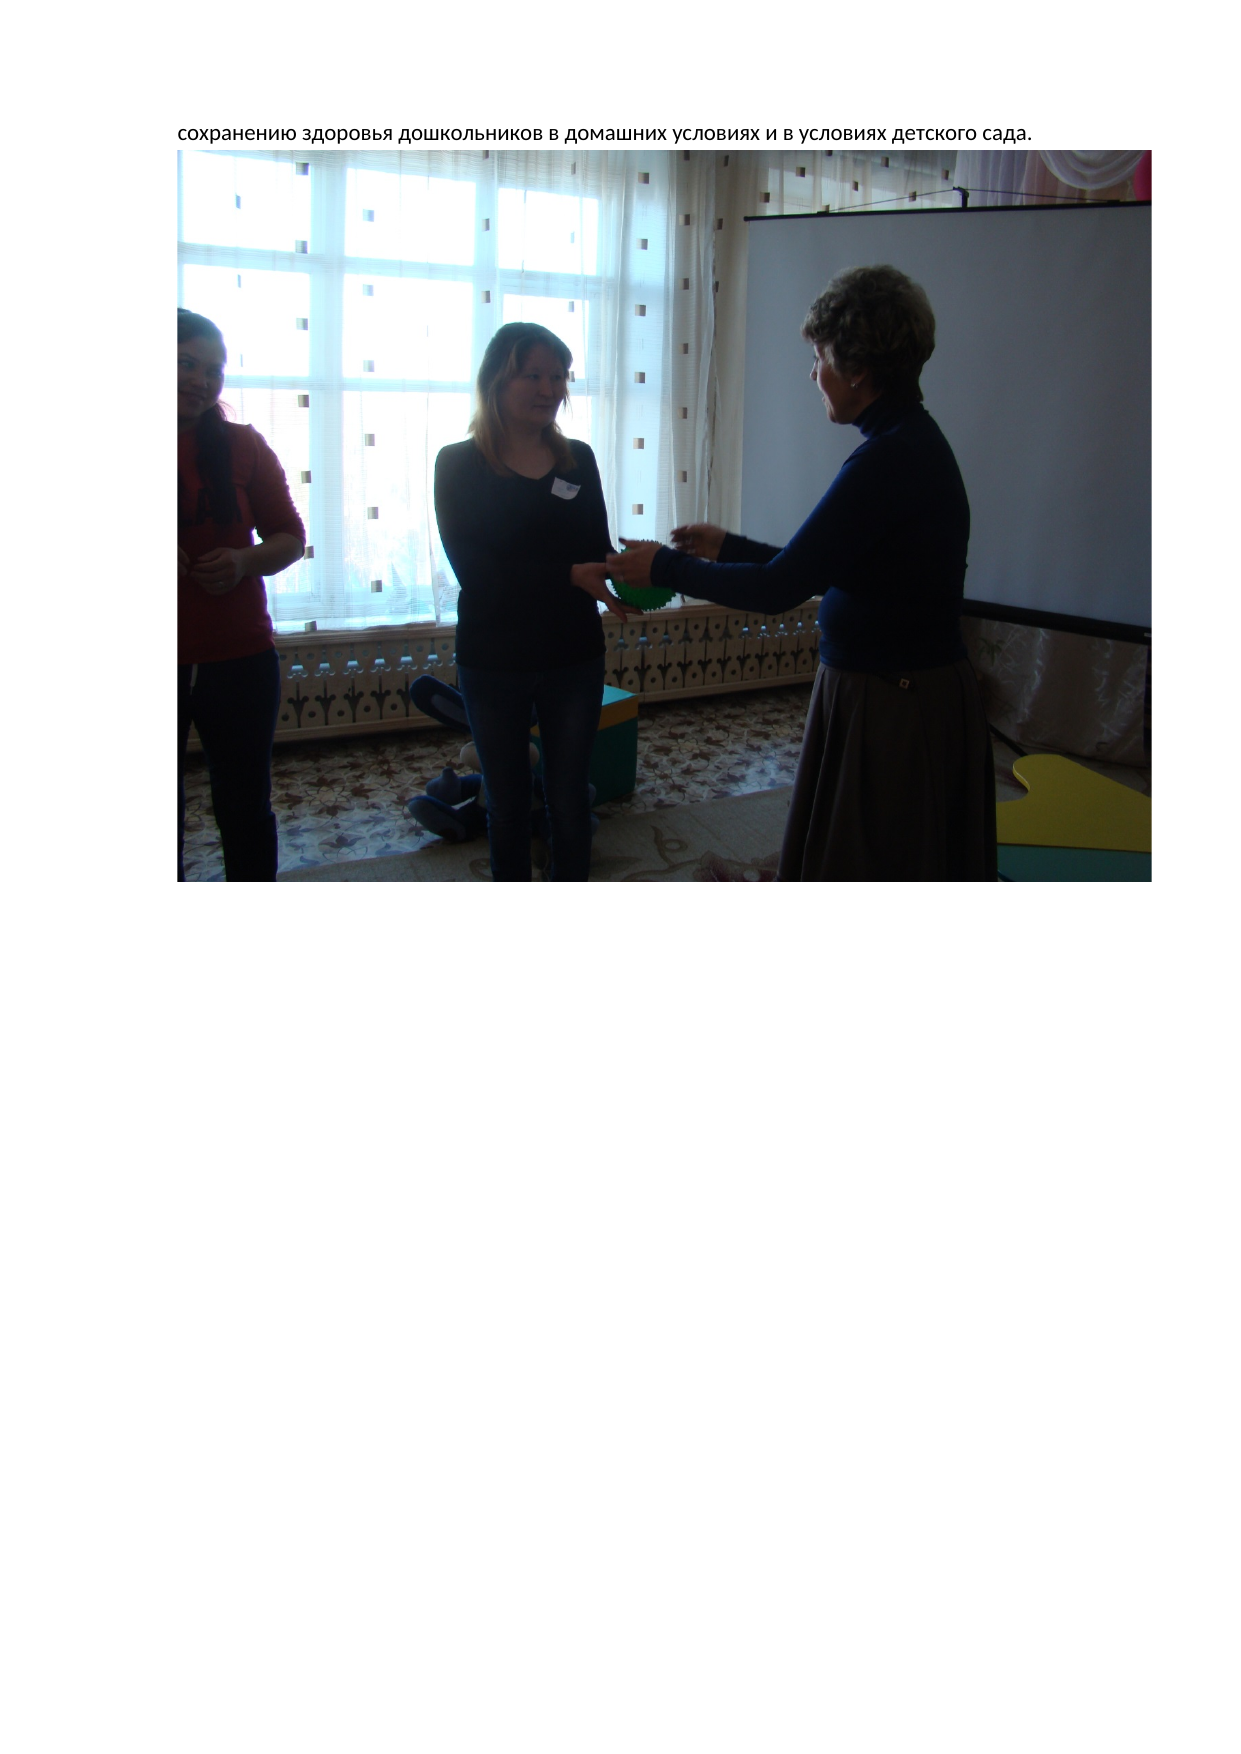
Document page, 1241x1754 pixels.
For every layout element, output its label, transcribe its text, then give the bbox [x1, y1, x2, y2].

text А также приняли участиевмастер – классе «Здоровье ребенка в наших руках», целькоторого: познакомить родителей воспитанников с основными факторами, способствующими укреплению и сохранению здоровья дошкольников в домашних условиях и в условиях детского сада. [177, 118, 1152, 150]
picture [177, 150, 1152, 882]
